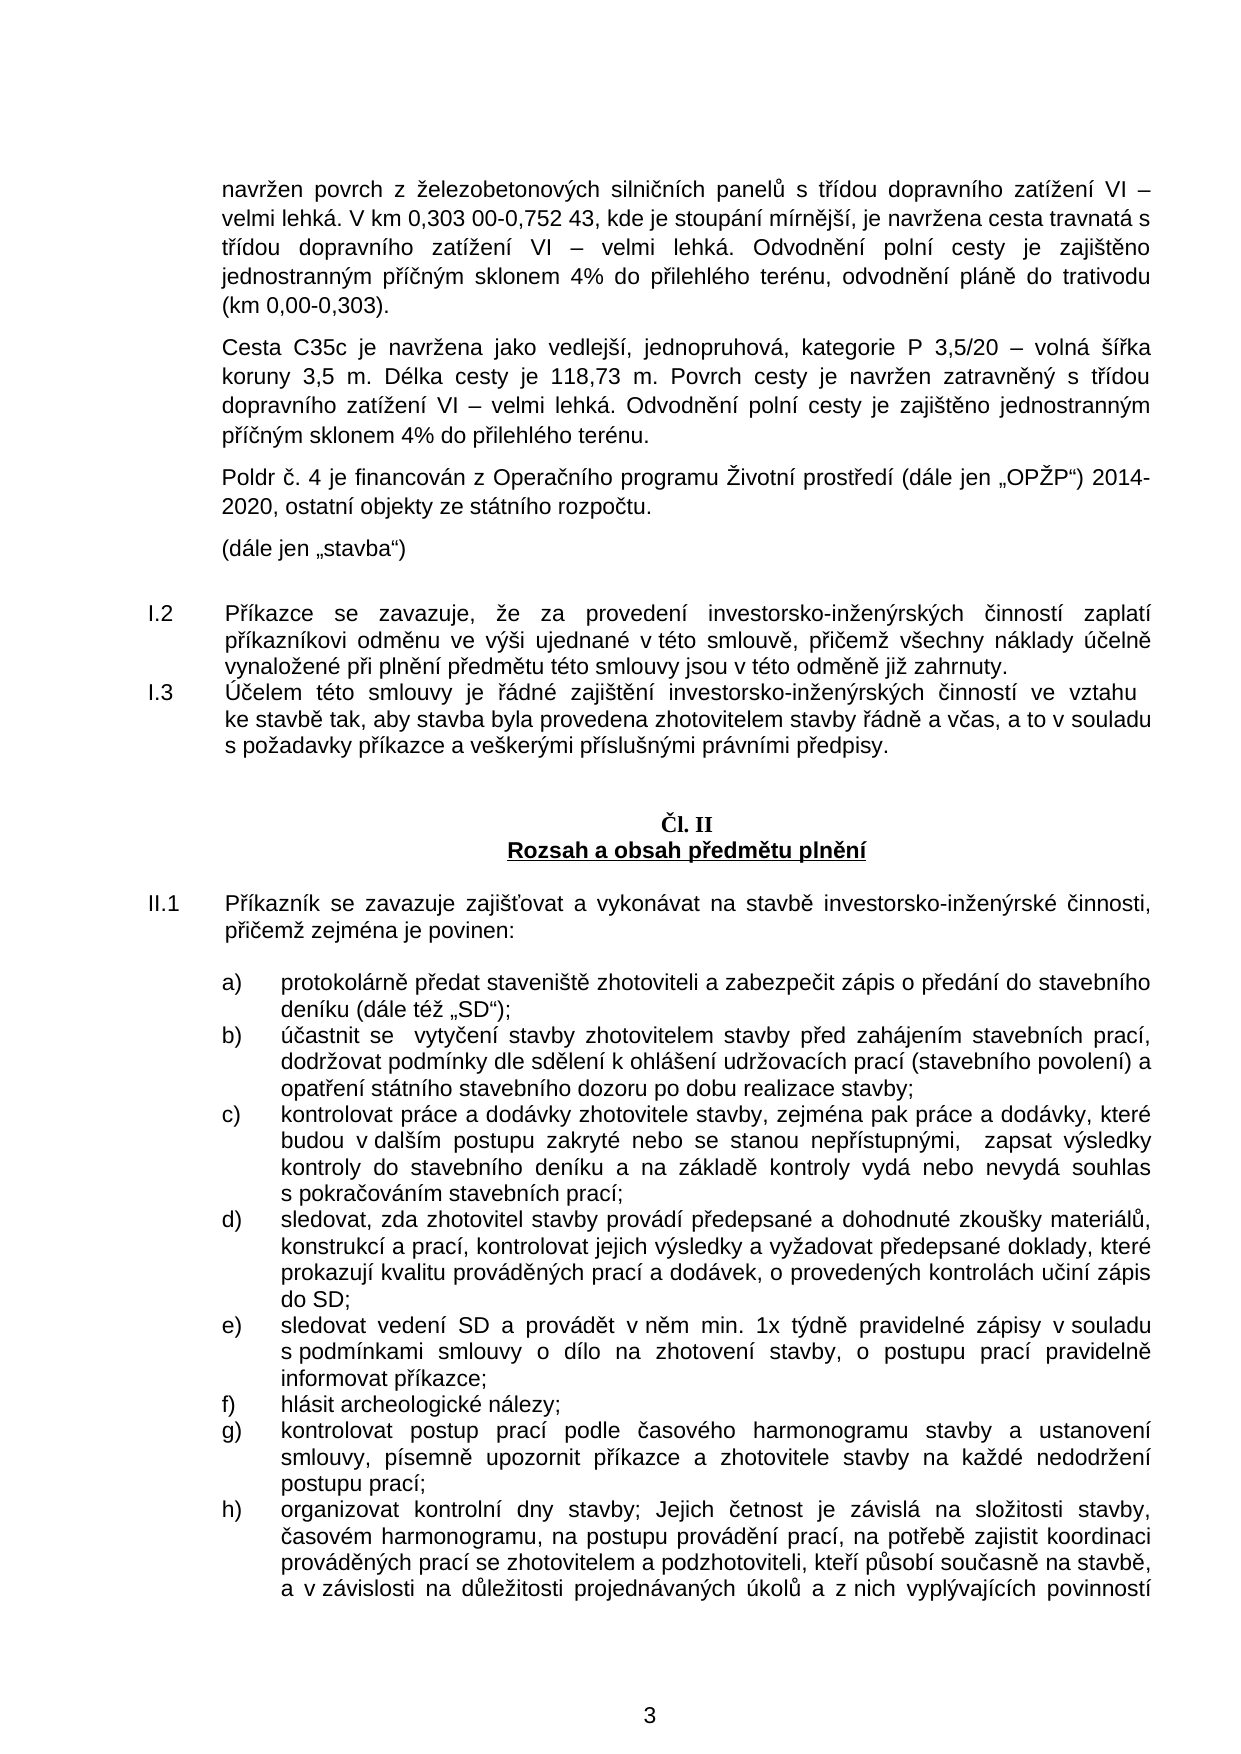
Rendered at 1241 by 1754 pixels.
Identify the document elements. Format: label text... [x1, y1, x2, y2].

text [222, 174, 1152, 320]
list sledovat vedení SD a provádět v něm min. 1x týdně pravidelné zápisy v souladu s podmínkami smlouvy o dílo na zhotovení stavby, o postupu prací pravidelně informovat příkazce; [222, 1312, 1152, 1391]
text Poldr č. 4 je financován z Operačního programu Životní prostředí (dále jen „OPŽP“) 2014-2020, ostatní objekty ze státního rozpočtu. [221, 461, 1152, 520]
list Příkazník se zavazuje zajišťovat a vykonávat na stavbě investorsko-inženýrské činnosti, přičemž zejména je povinen: [148, 890, 1152, 943]
list kontrolovat práce a dodávky zhotovitele stavby, zejména pak práce a dodávky, které budou v dalším postupu zakryté nebo se stanou nepřístupnými, zapsat výsledky kontroly do stavebního deníku a na základě kontroly vydá nebo nevydá souhlas s pokračováním stavebních prací; [222, 1101, 1152, 1206]
list Příkazce se zavazuje, že za provedení investorsko-inženýrských činností zaplatí příkazníkovi odměnu ve výši ujednané v této smlouvě, přičemž všechny náklady účelně vynaložené při plnění předmětu této smlouvy jsou v této odměně již zahrnuty. [148, 600, 1152, 679]
text Cesta C35c je navržena jako vedlejší, jednopruhová, kategorie P 3,5/20 – volná šířka koruny 3,5 m. Délka cesty je 118,73 m. Povrch cesty je navržen zatravněný s třídou dopravního zatížení VI – velmi lehká. Odvodnění polní cesty je zajištěno jednostranným příčným sklonem 4% do přilehlého terénu. [222, 332, 1152, 449]
list hlásit archeologické nálezy; [222, 1391, 1152, 1417]
list účastnit se vytyčení stavby zhotovitelem stavby před zahájením stavebních prací, dodržovat podmínky dle sdělení k ohlášení udržovacích prací (stavebního povolení) a opatření státního stavebního dozoru po dobu realizace stavby; [222, 1022, 1152, 1101]
text (dále jen „stavba“) [148, 532, 1152, 561]
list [222, 1496, 1152, 1602]
list Rozsah a obsah předmětu plnění [222, 811, 1152, 864]
list Účelem této smlouvy je řádné zajištění investorsko-inženýrských činností ve vztahu ke stavbě tak, aby stavba byla provedena zhotovitelem stavby řádně a včas, a to v souladu s požadavky příkazce a veškerými příslušnými právními předpisy. [148, 679, 1152, 758]
list protokolárně předat staveniště zhotoviteli a zabezpečit zápis o předání do stavebního deníku (dále též „SD“); [222, 969, 1152, 1022]
list kontrolovat postup prací podle časového harmonogramu stavby a ustanovení smlouvy, písemně upozornit příkazce a zhotovitele stavby na každé nedodržení postupu prací; [222, 1417, 1152, 1496]
list sledovat, zda zhotovitel stavby provádí předepsané a dohodnuté zkoušky materiálů, konstrukcí a prací, kontrolovat jejich výsledky a vyžadovat předepsané doklady, které prokazují kvalitu prováděných prací a dodávek, o provedených kontrolách učiní zápis do SD; [222, 1206, 1152, 1312]
